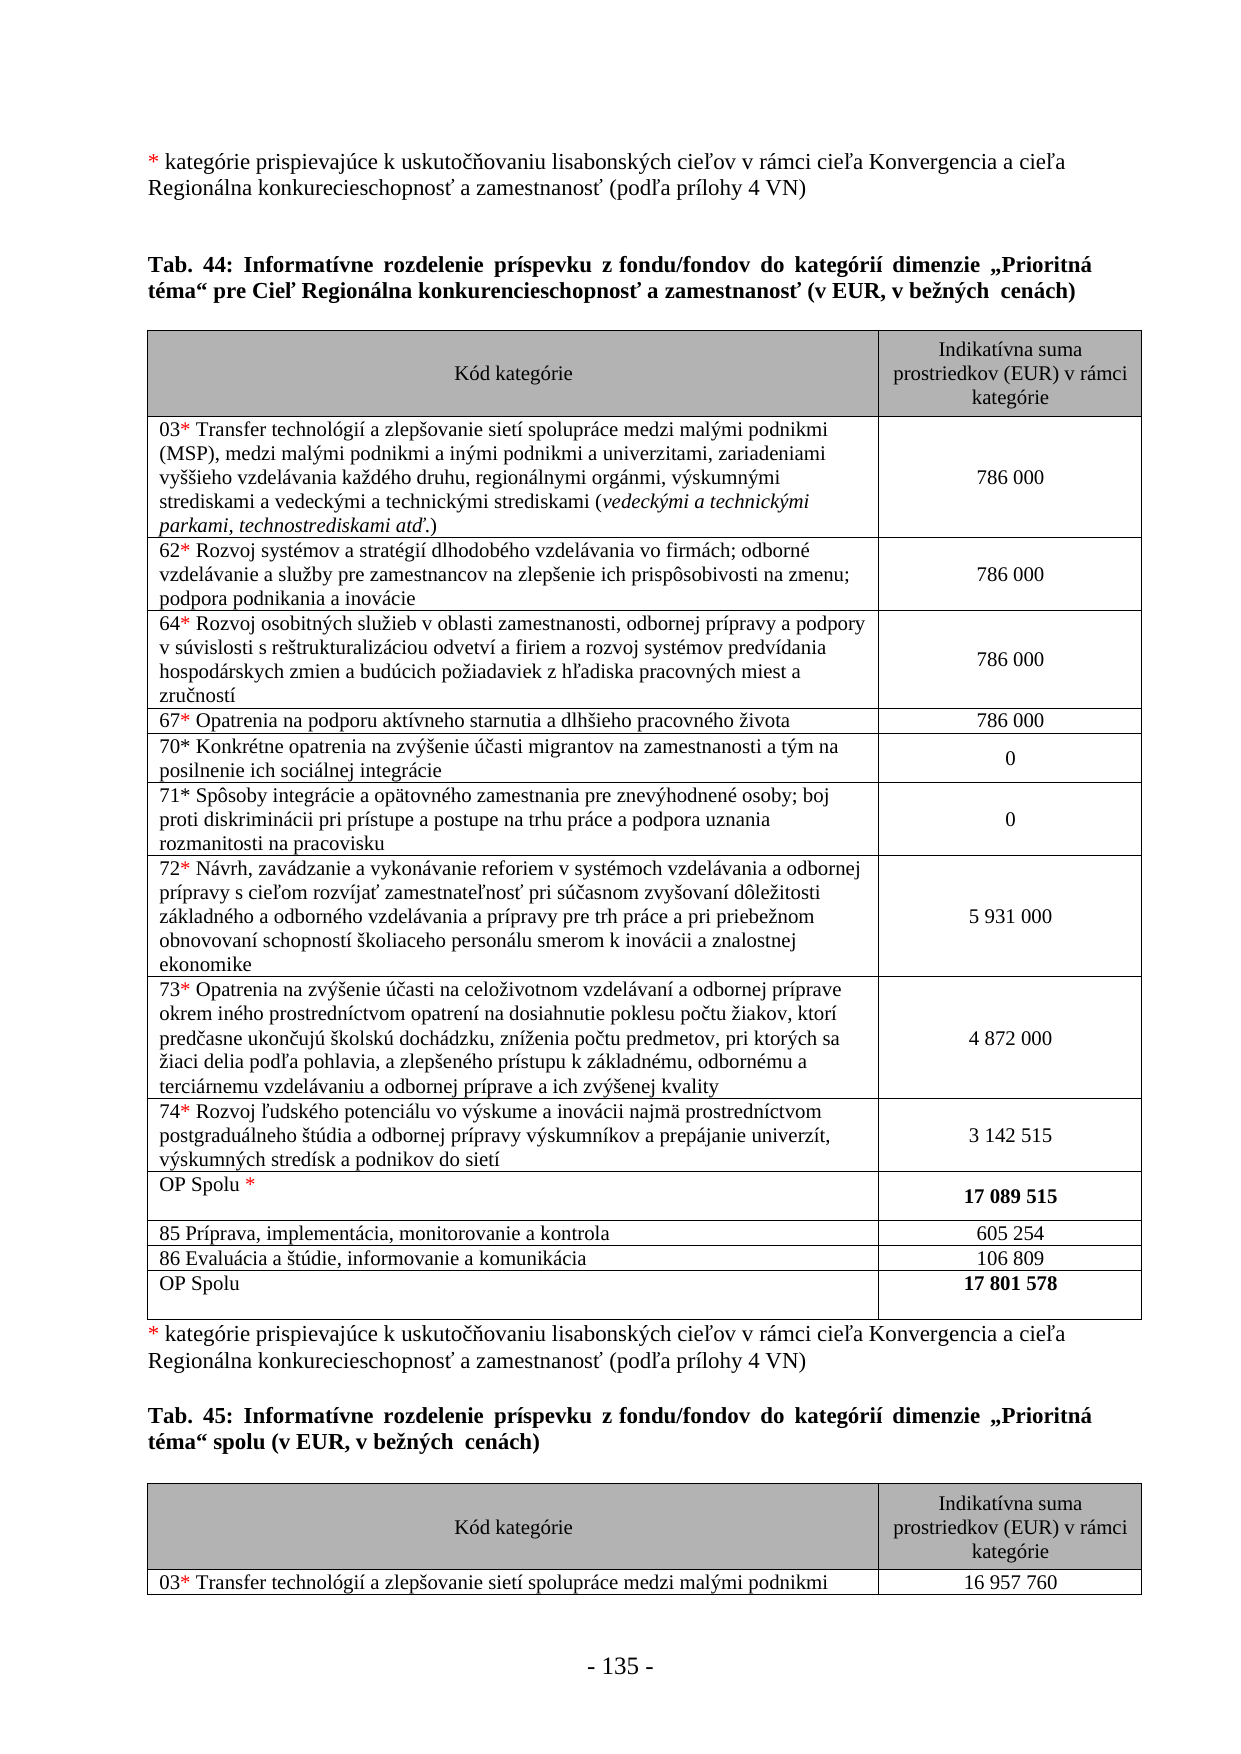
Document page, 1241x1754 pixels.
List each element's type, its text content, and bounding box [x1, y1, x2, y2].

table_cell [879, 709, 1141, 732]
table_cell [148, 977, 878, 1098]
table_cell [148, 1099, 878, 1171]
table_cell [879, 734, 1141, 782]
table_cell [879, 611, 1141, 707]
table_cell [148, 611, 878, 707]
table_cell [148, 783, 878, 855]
text * kategórie prispievajúce k uskutočňovaniu lisabonských cieľov v rámci cieľa Konvergencia a cieľa Regionálna konkurecieschopnosť a zamestnanosť (podľa prílohy 4 VN) [148, 148, 1092, 200]
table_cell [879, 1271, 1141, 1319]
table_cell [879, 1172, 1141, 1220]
text * kategórie prispievajúce k uskutočňovaniu lisabonských cieľov v rámci cieľa Konvergencia a cieľa Regionálna konkurecieschopnosť a zamestnanosť (podľa prílohy 4 VN) [148, 1320, 1092, 1373]
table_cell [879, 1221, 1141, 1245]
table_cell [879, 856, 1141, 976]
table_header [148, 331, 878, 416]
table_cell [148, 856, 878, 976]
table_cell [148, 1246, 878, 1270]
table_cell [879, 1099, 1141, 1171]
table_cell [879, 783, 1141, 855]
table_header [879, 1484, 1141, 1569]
text Tab. 44: Informatívne rozdelenie príspevku z fondu/fondov do kategórií dimenzie „Prioritná téma“ pre Cieľ Regionálna konkurencieschopnosť a zamestnanosť (v EUR, v bežných cenách) [148, 251, 1092, 303]
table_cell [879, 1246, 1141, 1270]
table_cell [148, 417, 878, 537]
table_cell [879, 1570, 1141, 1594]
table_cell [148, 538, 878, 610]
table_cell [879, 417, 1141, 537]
text Tab. 45: Informatívne rozdelenie príspevku z fondu/fondov do kategórií dimenzie „Prioritná téma“ spolu (v EUR, v bežných cenách) [148, 1402, 1092, 1454]
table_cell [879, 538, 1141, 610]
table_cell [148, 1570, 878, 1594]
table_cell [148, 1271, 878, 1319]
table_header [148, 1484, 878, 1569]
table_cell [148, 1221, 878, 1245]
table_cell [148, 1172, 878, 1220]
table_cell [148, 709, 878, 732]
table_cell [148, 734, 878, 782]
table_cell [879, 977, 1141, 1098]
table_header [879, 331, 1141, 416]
